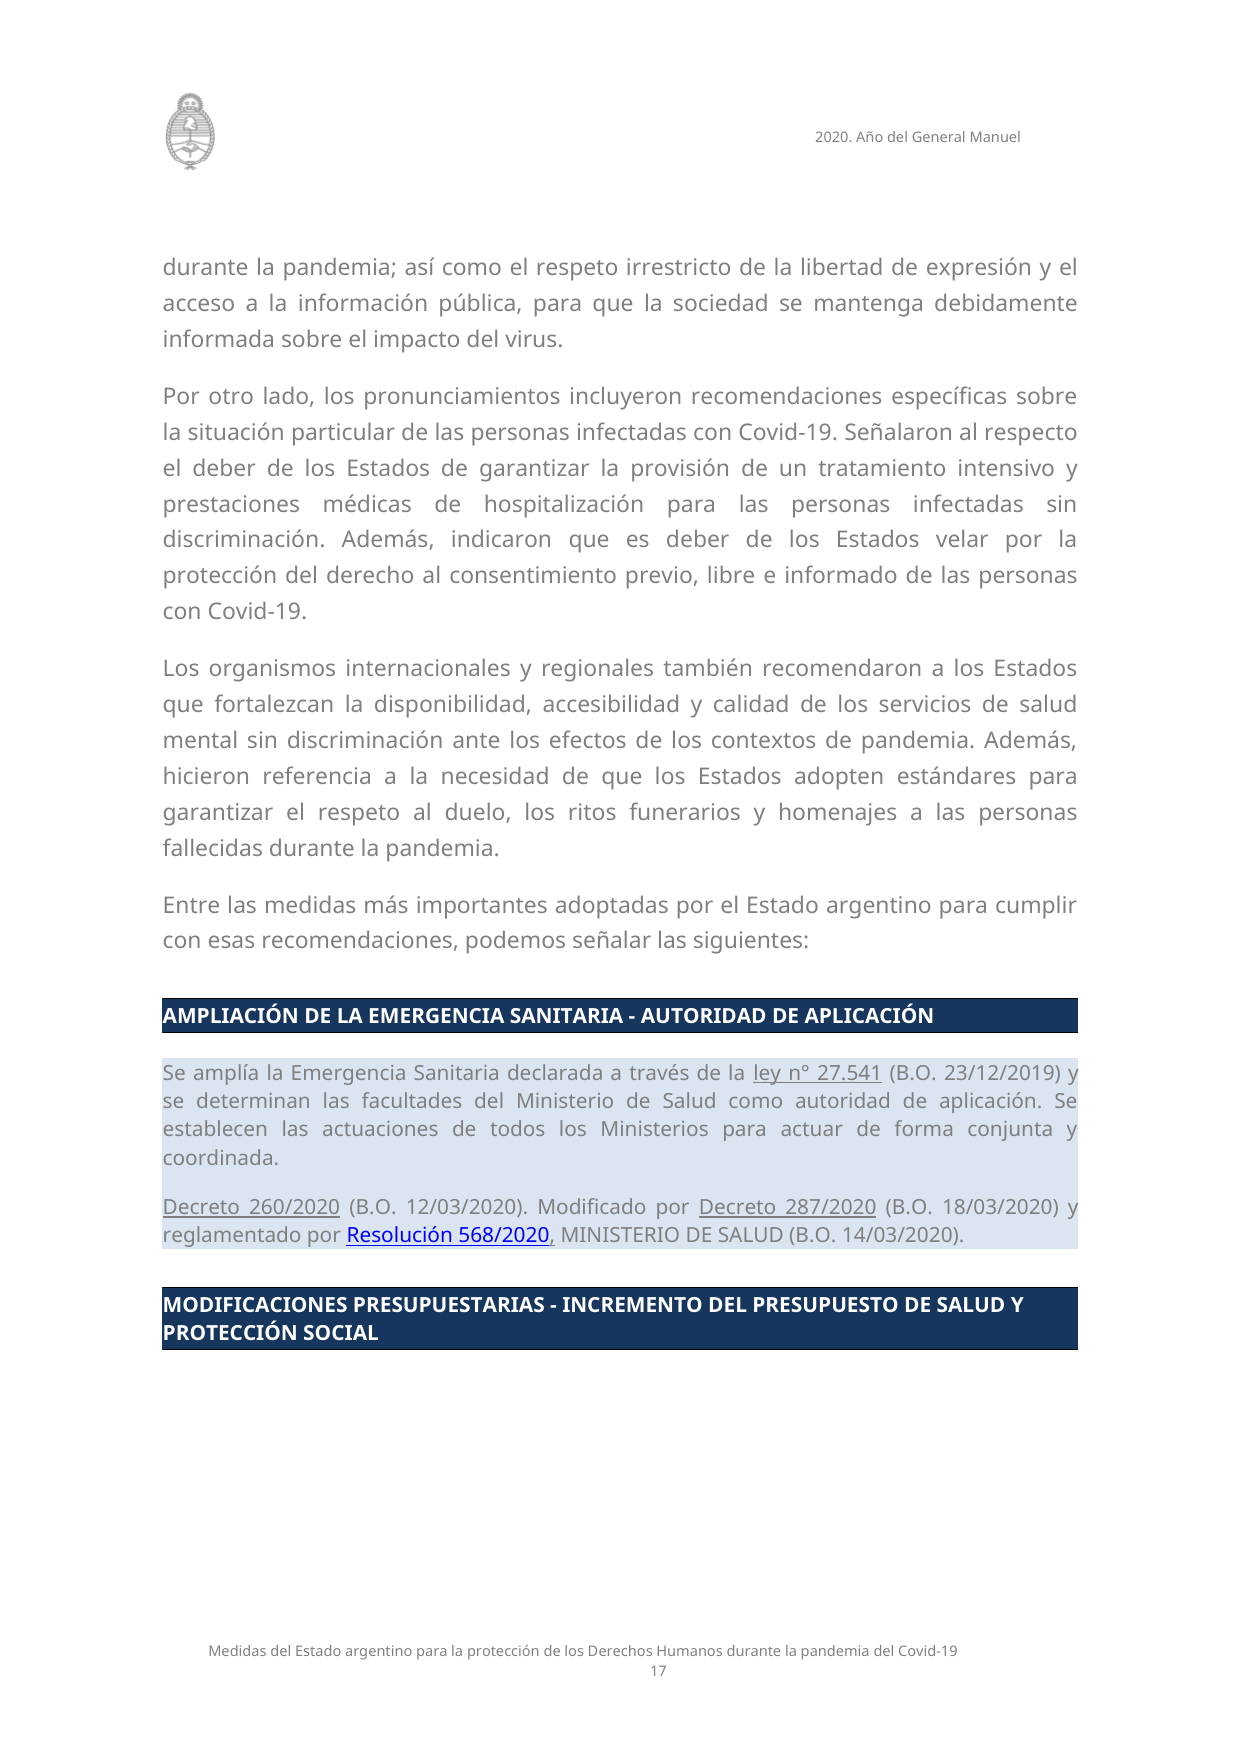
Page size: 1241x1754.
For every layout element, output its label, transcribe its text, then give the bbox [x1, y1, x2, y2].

subtitle MODIFICACIONES PRESUPUESTARIAS - INCREMENTO DEL PRESUPUESTO DE SALUD Y PROTECCIÓN SOCIAL [162, 1288, 1078, 1350]
picture [162, 88, 219, 173]
text Entre las medidas más importantes adoptadas por el Estado argentino para cumplir con esas recomendaciones, podemos señalar las siguientes: [162, 888, 1078, 956]
subtitle AMPLIACIÓN DE LA EMERGENCIA SANITARIA - AUTORIDAD DE APLICACIÓN [162, 999, 1078, 1033]
text Por otro lado, los pronunciamientos incluyeron recomendaciones específicas sobre la situación particular de las personas infectadas con Covid-19. Señalaron al respecto el deber de los Estados de garantizar la provisión de un tratamiento intensivo y prestaciones médicas de hospitalización para las personas infectadas sin discriminación. Además, indicaron que es deber de los Estados velar por la protección del derecho al consentimiento previo, libre e informado de las personas con Covid-19. [162, 380, 1078, 627]
subtitle Decreto 260/2020 (B.O. 12/03/2020). Modificado por Decreto 287/2020 (B.O. 18/03/2020) y reglamentado por Resolución 568/2020, MINISTERIO DE SALUD (B.O. 14/03/2020). [162, 1192, 1078, 1249]
text Los organismos internacionales y regionales también recomendaron a los Estados que fortalezcan la disponibilidad, accesibilidad y calidad de los servicios de salud mental sin discriminación ante los efectos de los contextos de pandemia. Además, hicieron referencia a la necesidad de que los Estados adopten estándares para garantizar el respeto al duelo, los ritos funerarios y homenajes a las personas fallecidas durante la pandemia. [162, 652, 1078, 863]
subtitle Se amplía la Emergencia Sanitaria declarada a través de la ley n° 27.541 (B.O. 23/12/2019) y se determinan las facultades del Ministerio de Salud como autoridad de aplicación. Se establecen las actuaciones de todos los Ministerios para actuar de forma conjunta y coordinada. [162, 1058, 1078, 1171]
